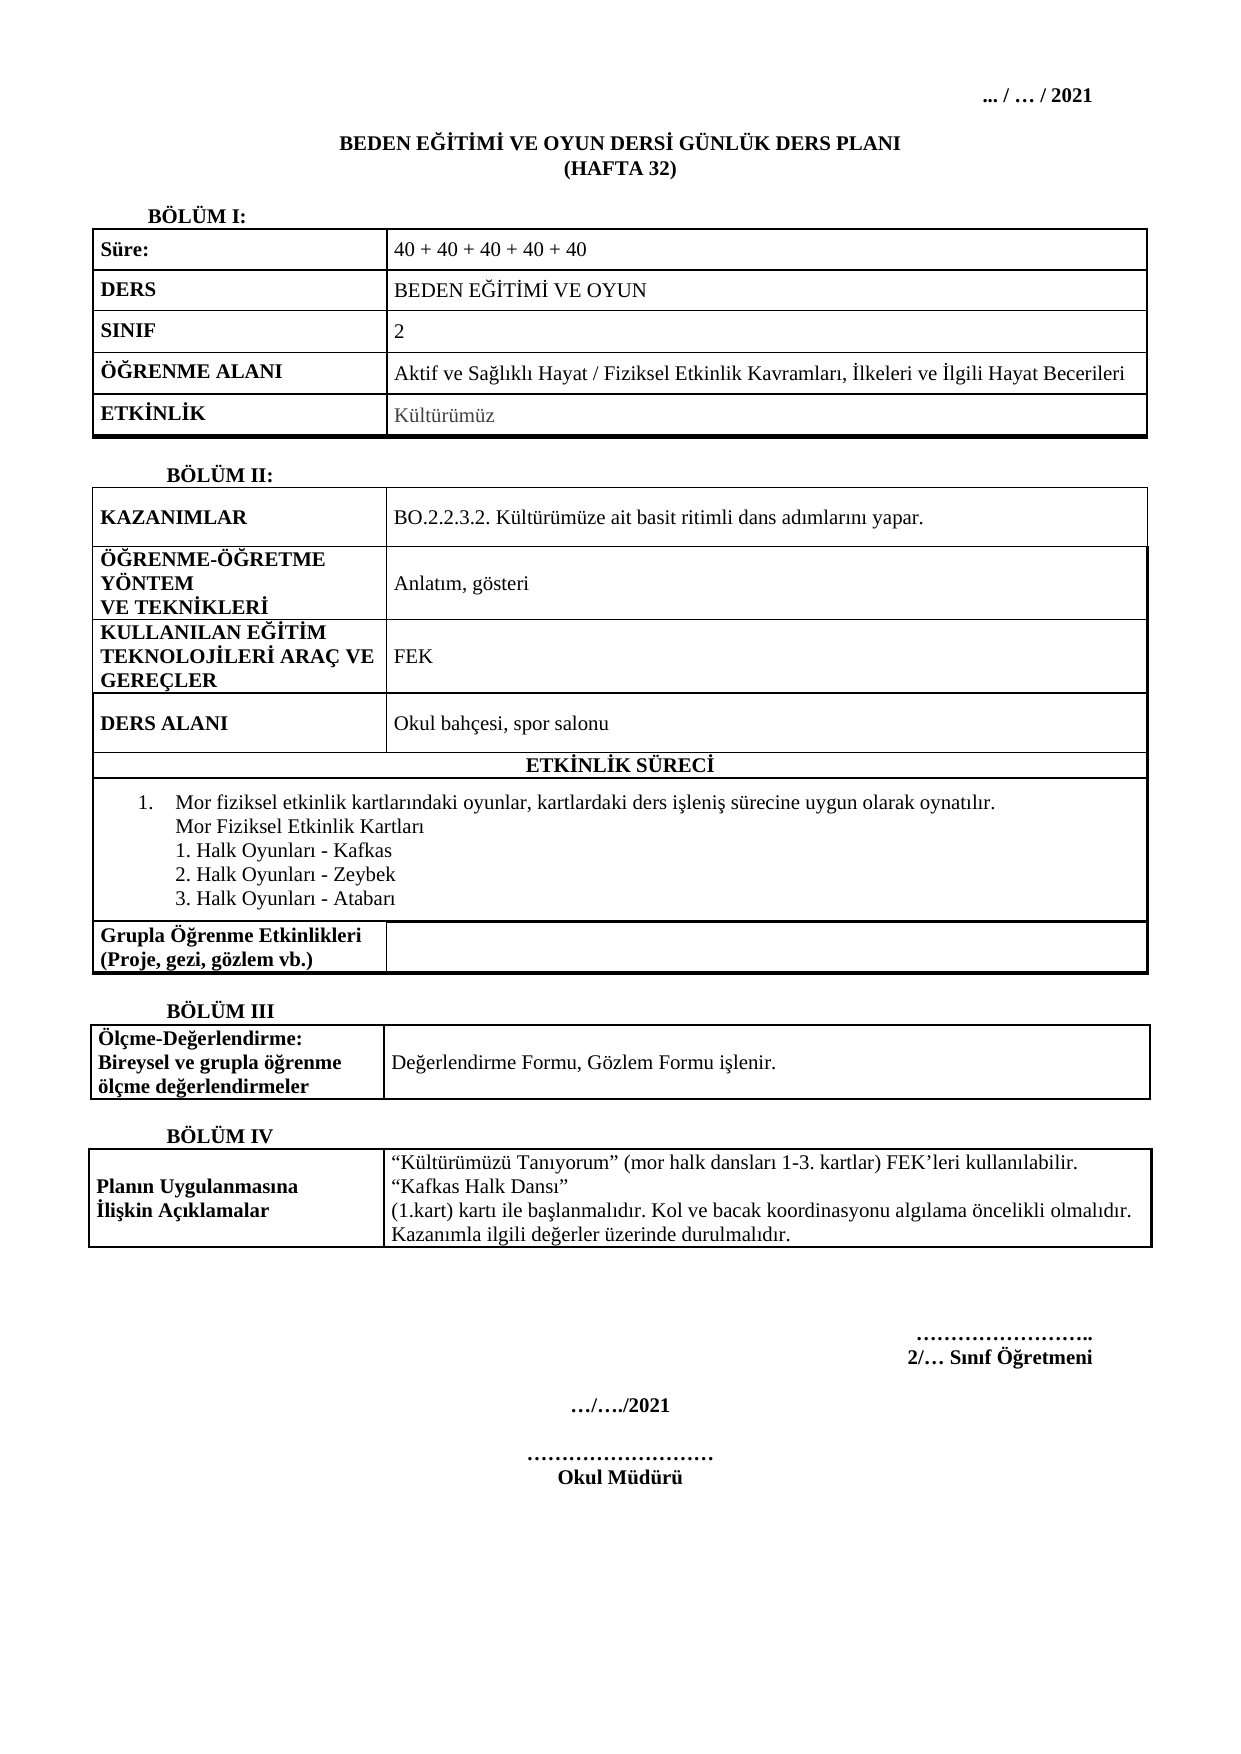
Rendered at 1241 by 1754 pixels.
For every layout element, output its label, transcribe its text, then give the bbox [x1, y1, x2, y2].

table_cell ÖĞRENME-ÖĞRETME YÖNTEM VE TEKNİKLERİ [93, 547, 386, 619]
text …/…./2021 [148, 1393, 1093, 1417]
table_cell Aktif ve Sağlıklı Hayat / Fiziksel Etkinlik Kavramları, İlkeleri ve İlgili Hayat Becerileri [388, 353, 1146, 393]
table_cell SINIF [94, 311, 386, 352]
table_header Süre: [94, 230, 386, 269]
table_header 40 + 40 + 40 + 40 + 40 [388, 230, 1146, 269]
table_cell KULLANILAN EĞİTİM TEKNOLOJİLERİ ARAÇ VE GEREÇLER [93, 620, 386, 692]
table_header Ölçme-Değerlendirme: Bireysel ve grupla öğrenme ölçme değerlendirmeler [92, 1026, 383, 1098]
table_cell DERS ALANI [94, 694, 386, 752]
table_header KAZANIMLAR [93, 488, 386, 546]
table_cell Anlatım, gösteri [387, 547, 1146, 619]
text ……………………… [148, 1441, 1093, 1465]
text BÖLÜM I: [148, 203, 1093, 228]
table_cell Okul bahçesi, spor salonu [387, 694, 1146, 752]
table_cell ÖĞRENME ALANI [94, 353, 386, 393]
text Okul Müdürü [148, 1465, 1093, 1489]
text ... / … / 2021 [148, 83, 1093, 107]
table_header “Kültürümüzü Tanıyorum” (mor halk dansları 1-3. kartlar) FEK’leri kullanılabilir. “Kafkas Halk Dansı” (1.kart) kartı ile başlanmalıdır. Kol ve bacak koordinasyonu algılama öncelikli olmalıdır. Kazanımla ilgili değerler üzerinde durulmalıdır. [385, 1150, 1150, 1246]
table_header BO.2.2.3.2. Kültürümüze ait basit ritimli dans adımlarını yapar. [387, 488, 1147, 546]
table_cell Grupla Öğrenme Etkinlikleri (Proje, gezi, gözlem vb.) [94, 922, 386, 971]
table_cell Mor fiziksel etkinlik kartlarındaki oyunlar, kartlardaki ders işleniş sürecine uygun olarak oynatılır. Mor Fiziksel Etkinlik Kartları 1. Halk Oyunları - Kafkas 2. Halk Oyunları - Zeybek 3. Halk Oyunları - Atabarı [94, 779, 1146, 920]
text BEDEN EĞİTİMİ VE OYUN DERSİ GÜNLÜK DERS PLANI [148, 131, 1093, 155]
subtitle BÖLÜM IV [148, 1124, 1093, 1148]
table_cell Kültürümüz [388, 395, 1146, 434]
table_cell DERS [94, 271, 386, 310]
text BÖLÜM II: [148, 463, 1093, 487]
table_header Değerlendirme Formu, Gözlem Formu işlenir. [385, 1026, 1149, 1098]
table_cell FEK [387, 620, 1146, 692]
text (HAFTA 32) [148, 155, 1093, 179]
table_header Planın Uygulanmasına İlişkin Açıklamalar [90, 1150, 383, 1246]
table_cell ETKİNLİK [94, 395, 386, 434]
table_cell 2 [388, 311, 1146, 352]
text 2/… Sınıf Öğretmeni [148, 1344, 1093, 1369]
table_cell [387, 923, 1146, 971]
table_cell ETKİNLİK SÜRECİ [94, 753, 1146, 777]
text …………………….. [148, 1321, 1093, 1344]
subtitle BÖLÜM III [148, 999, 1093, 1023]
table_cell BEDEN EĞİTİMİ VE OYUN [388, 271, 1146, 310]
